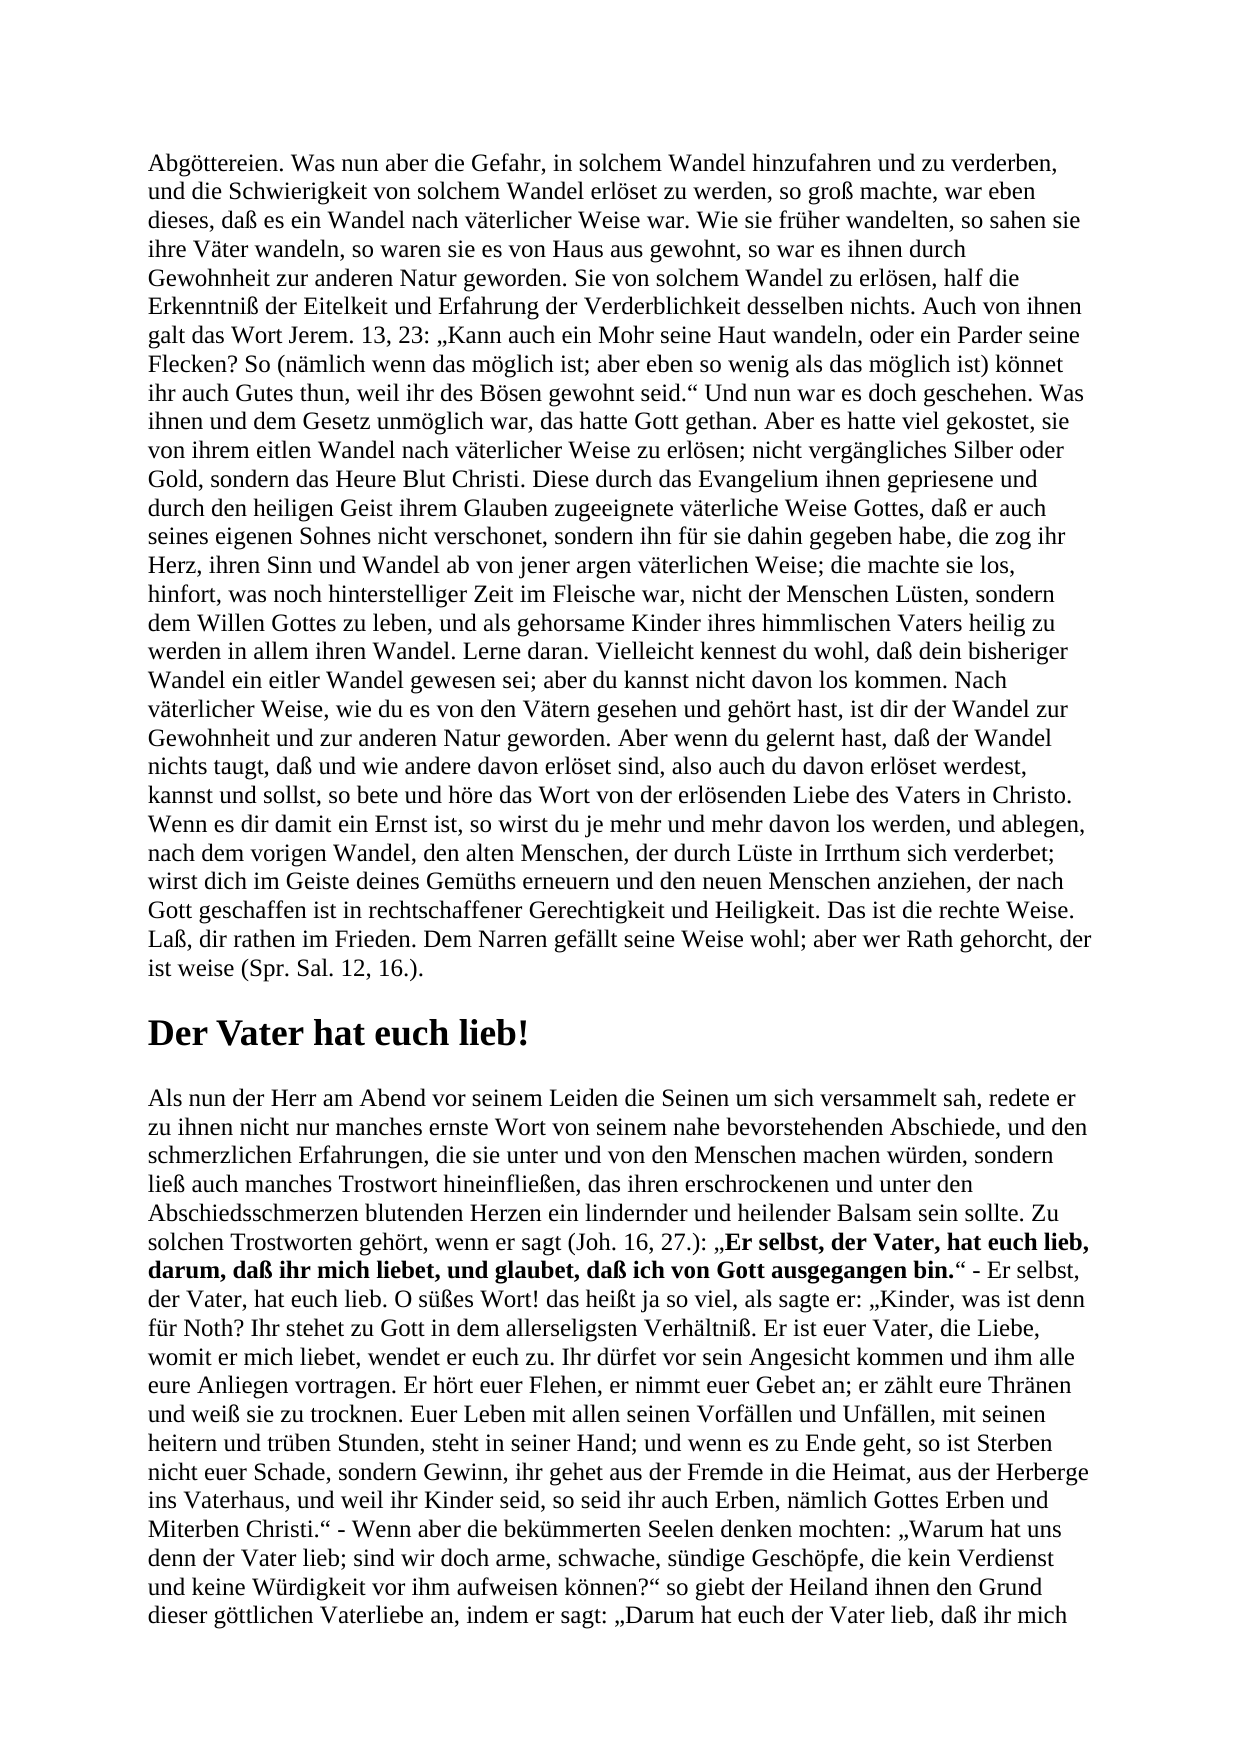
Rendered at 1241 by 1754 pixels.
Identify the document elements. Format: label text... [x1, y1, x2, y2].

subtitle Der Vater hat euch lieb! [148, 1011, 1093, 1054]
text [148, 148, 1093, 981]
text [148, 1083, 1093, 1629]
